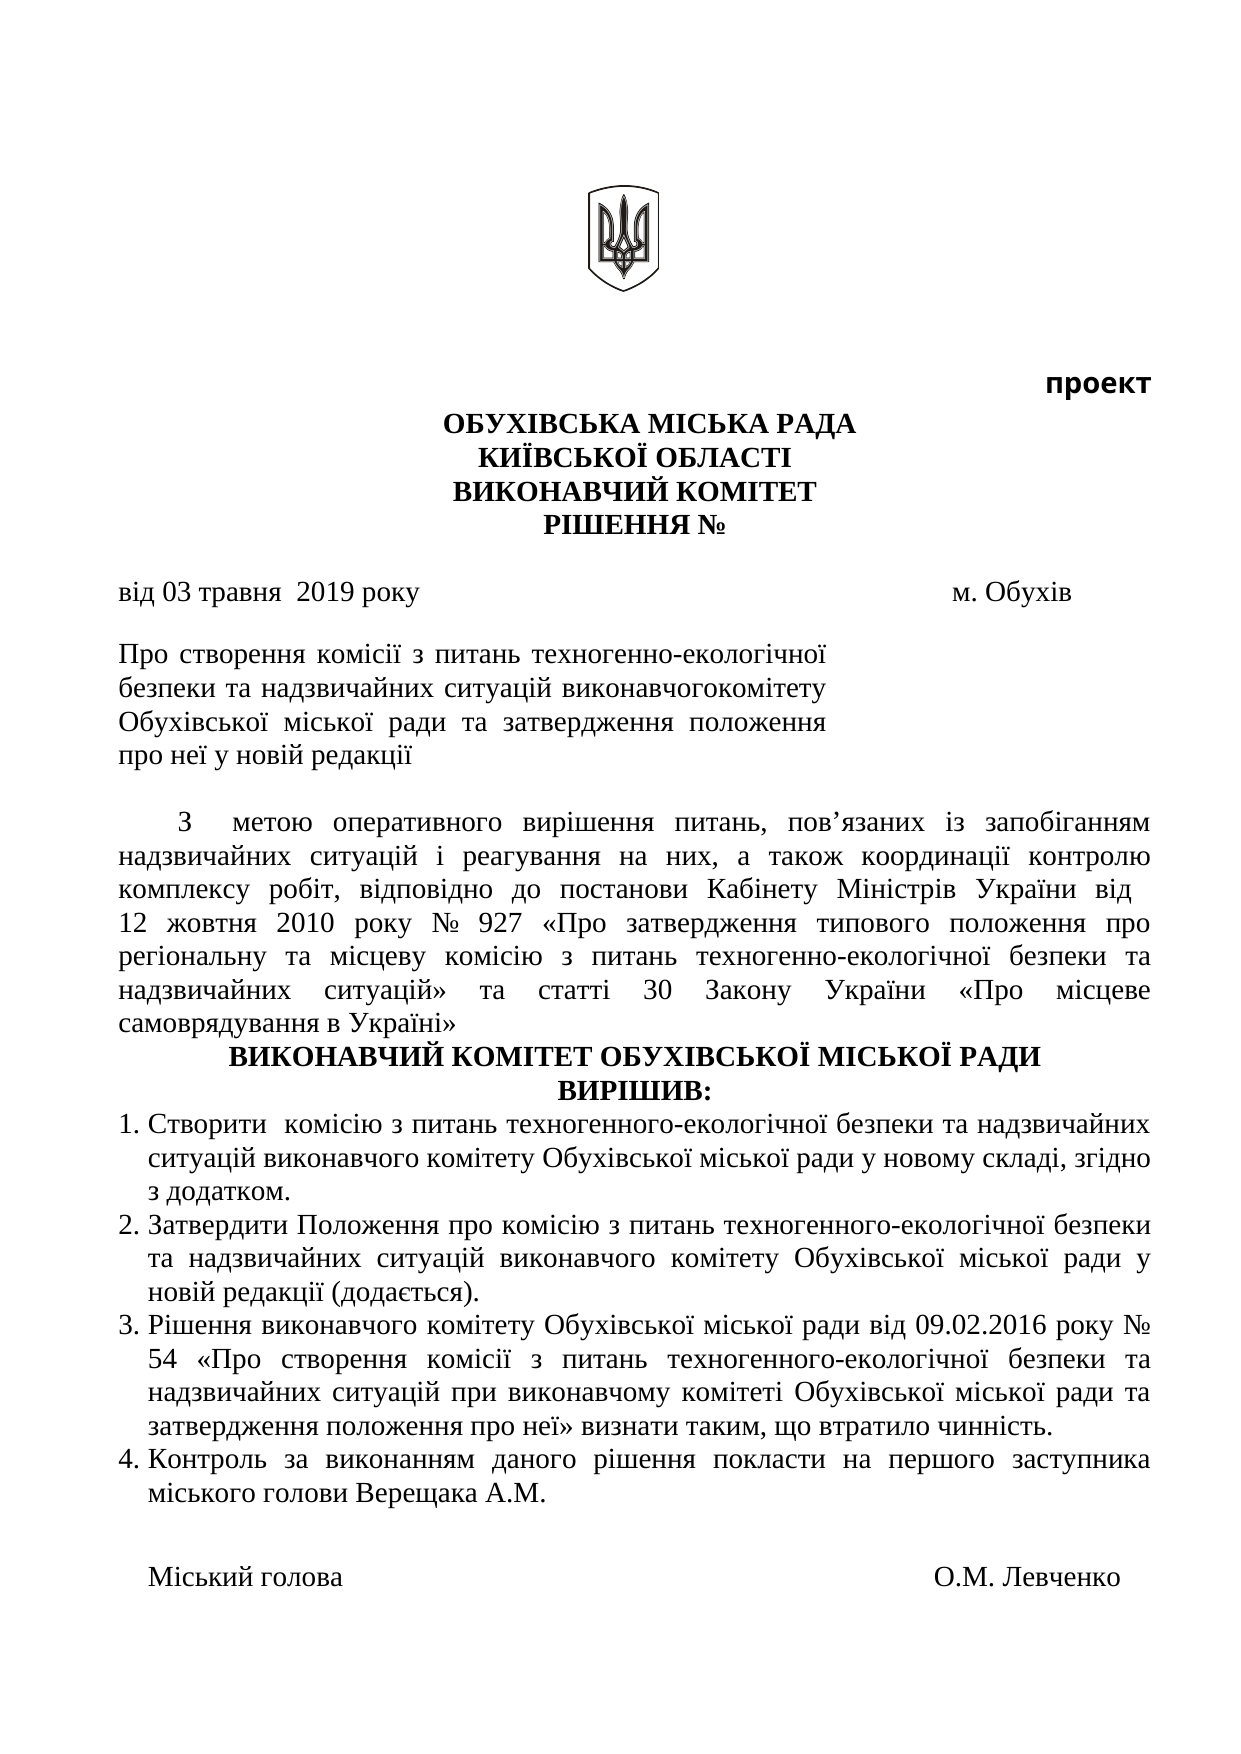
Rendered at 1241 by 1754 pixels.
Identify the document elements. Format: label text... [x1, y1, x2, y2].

text ВИРІШИВ: [118, 1073, 1152, 1106]
text Міський голова О.М. Левченко [148, 1559, 1152, 1593]
text КИЇВСЬКОЇ ОБЛАСТІ [118, 440, 1152, 474]
list Контроль за виконанням даного рішення покласти на першого заступника міського голови Верещака А.М. [118, 1442, 1152, 1509]
text РІШЕННЯ № [118, 507, 1152, 541]
text від 03 травня 2019 року м. Обухів [118, 574, 1152, 608]
list Затвердити Положення про комісію з питань техногенного-екологічної безпеки та надзвичайних ситуацій виконавчого комітету Обухівської міської ради у новій редакції (додається). [118, 1207, 1152, 1307]
subtitle проект [148, 363, 1152, 402]
text З метою оперативного вирішення питань, пов’язаних із запобіганням надзвичайних ситуацій і реагування на них, а також координації контролю комплексу робіт, відповідно до постанови Кабінету Міністрів України від 12 жовтня 2010 року № 927 «Про затвердження типового положення про регіональну та місцеву комісію з питань техногенно-екологічної безпеки та надзвичайних ситуацій» та статті 30 Закону України «Про місцеве самоврядування в Україні» [118, 804, 1152, 1039]
subtitle ОБУХІВСЬКА МІСЬКА РАДА [148, 407, 1152, 440]
list Рішення виконавчого комітету Обухівської міської ради від 09.02.2016 року № 54 «Про створення комісії з питань техногенного-екологічної безпеки та надзвичайних ситуацій при виконавчому комітеті Обухівської міської ради та затвердження положення про неї» визнати таким, що втратило чинність. [118, 1307, 1152, 1442]
text ВИКОНАВЧИЙ КОМІТЕТ ОБУХІВСЬКОЇ МІСЬКОЇ РАДИ [118, 1039, 1152, 1073]
text ВИКОНАВЧИЙ КОМІТЕТ [118, 474, 1152, 507]
text Про створення комісії з питань техногенно-екологічної безпеки та надзвичайних ситуацій виконавчогокомітету Обухівської міської ради та затвердження положення про неї у новій редакції [118, 637, 827, 771]
list Створити комісію з питань техногенного-екологічної безпеки та надзвичайних ситуацій виконавчого комітету Обухівської міської ради у новому складі, згідно з додатком. [118, 1106, 1152, 1207]
